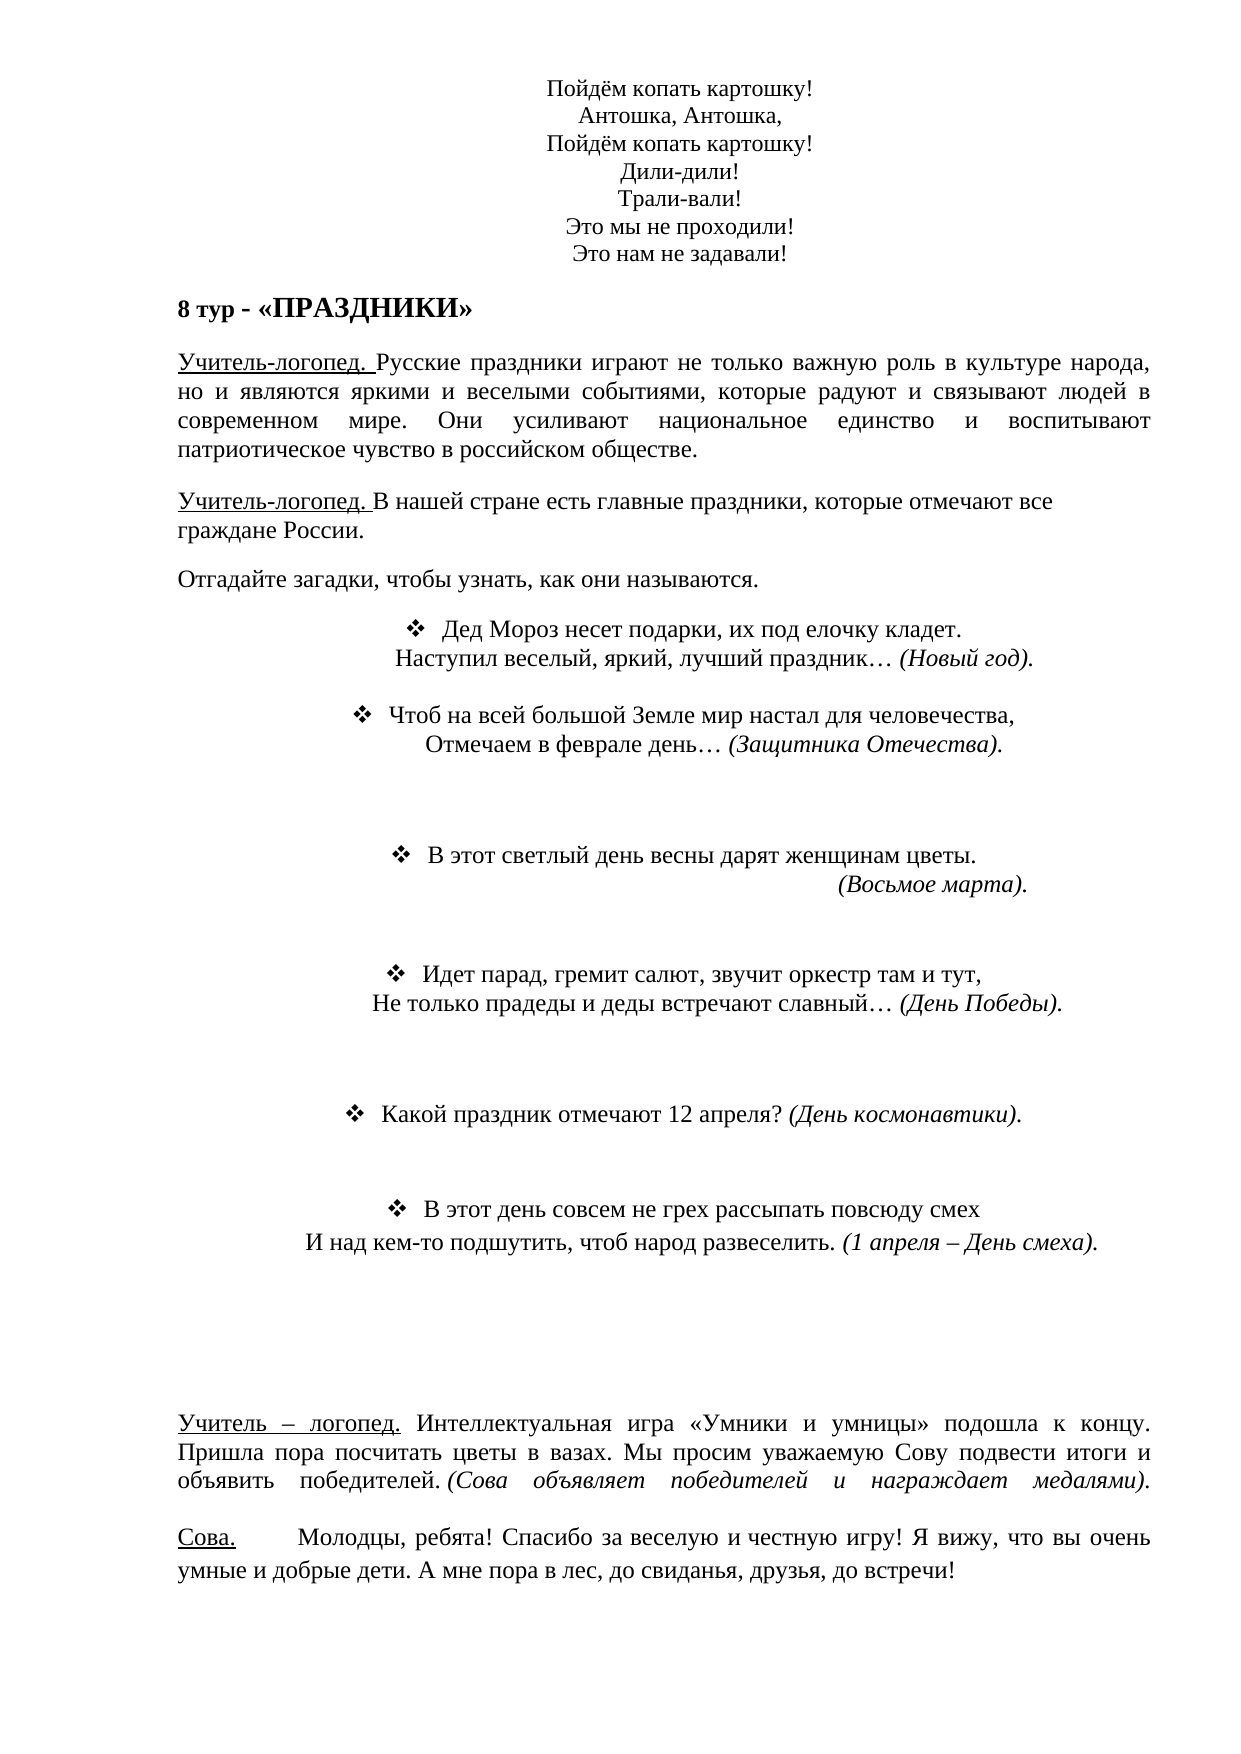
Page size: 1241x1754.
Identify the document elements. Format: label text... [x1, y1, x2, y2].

text Антошка, Антошка, [177, 101, 1152, 129]
text Учитель – логопед. Интеллектуальная игра «Умники и умницы» подошла к концу. Пришла пора посчитать цветы в вазах. Мы просим уважаемую Сову подвести итоги и объявить победителей. (Сова объявляет победителей и награждает медалями). [177, 1408, 1152, 1522]
list В этот светлый день весны дарят женщинам цветы. (Восьмое марта). [215, 840, 1152, 898]
list Идет парад, гремит салют, звучит оркестр там и тут, Не только прадеды и деды встречают славный… (День Победы). [215, 959, 1152, 1017]
text Это нам не задавали! [177, 239, 1152, 267]
text Пойдём копать картошку! [177, 74, 1152, 101]
text Дили-дили! [177, 157, 1152, 184]
list Дед Мороз несет подарки, их под елочку кладет. Наступил веселый, яркий, лучший праздник… (Новый год). [215, 614, 1152, 671]
text Это мы не проходили! [177, 212, 1152, 239]
text Учитель-логопед. В нашей стране есть главные праздники, которые отмечают все граждане России. [177, 486, 1152, 543]
text Учитель-логопед. Русские праздники играют не только важную роль в культуре народа, но и являются яркими и веселыми событиями, которые радуют и связывают людей в современном мире. Они усиливают национальное единство и воспитывают патриотическое чувство в российском обществе. [177, 347, 1152, 462]
list Чтоб на всей большой Земле мир настал для человечества, Отмечаем в феврале день… (Защитника Отечества). [215, 700, 1152, 758]
text Пойдём копать картошку! [177, 129, 1152, 157]
list В этот день совсем не грех рассыпать повсюду смех И над кем-то подшутить, чтоб народ развеселить. (1 апреля – День смеха). [215, 1194, 1152, 1256]
list Какой праздник отмечают 12 апреля? (День космонавтики). [215, 1099, 1152, 1128]
text Трали-вали! [177, 184, 1152, 212]
text 8 тур - «ПРАЗДНИКИ» [177, 291, 1152, 324]
text Сова. Молодцы, ребята! Спасибо за веселую и честную игру! Я вижу, что вы очень умные и добрые дети. А мне пора в лес, до свиданья, друзья, до встречи! [177, 1522, 1152, 1584]
text Отгадайте загадки, чтобы узнать, как они называются. [177, 564, 1152, 593]
